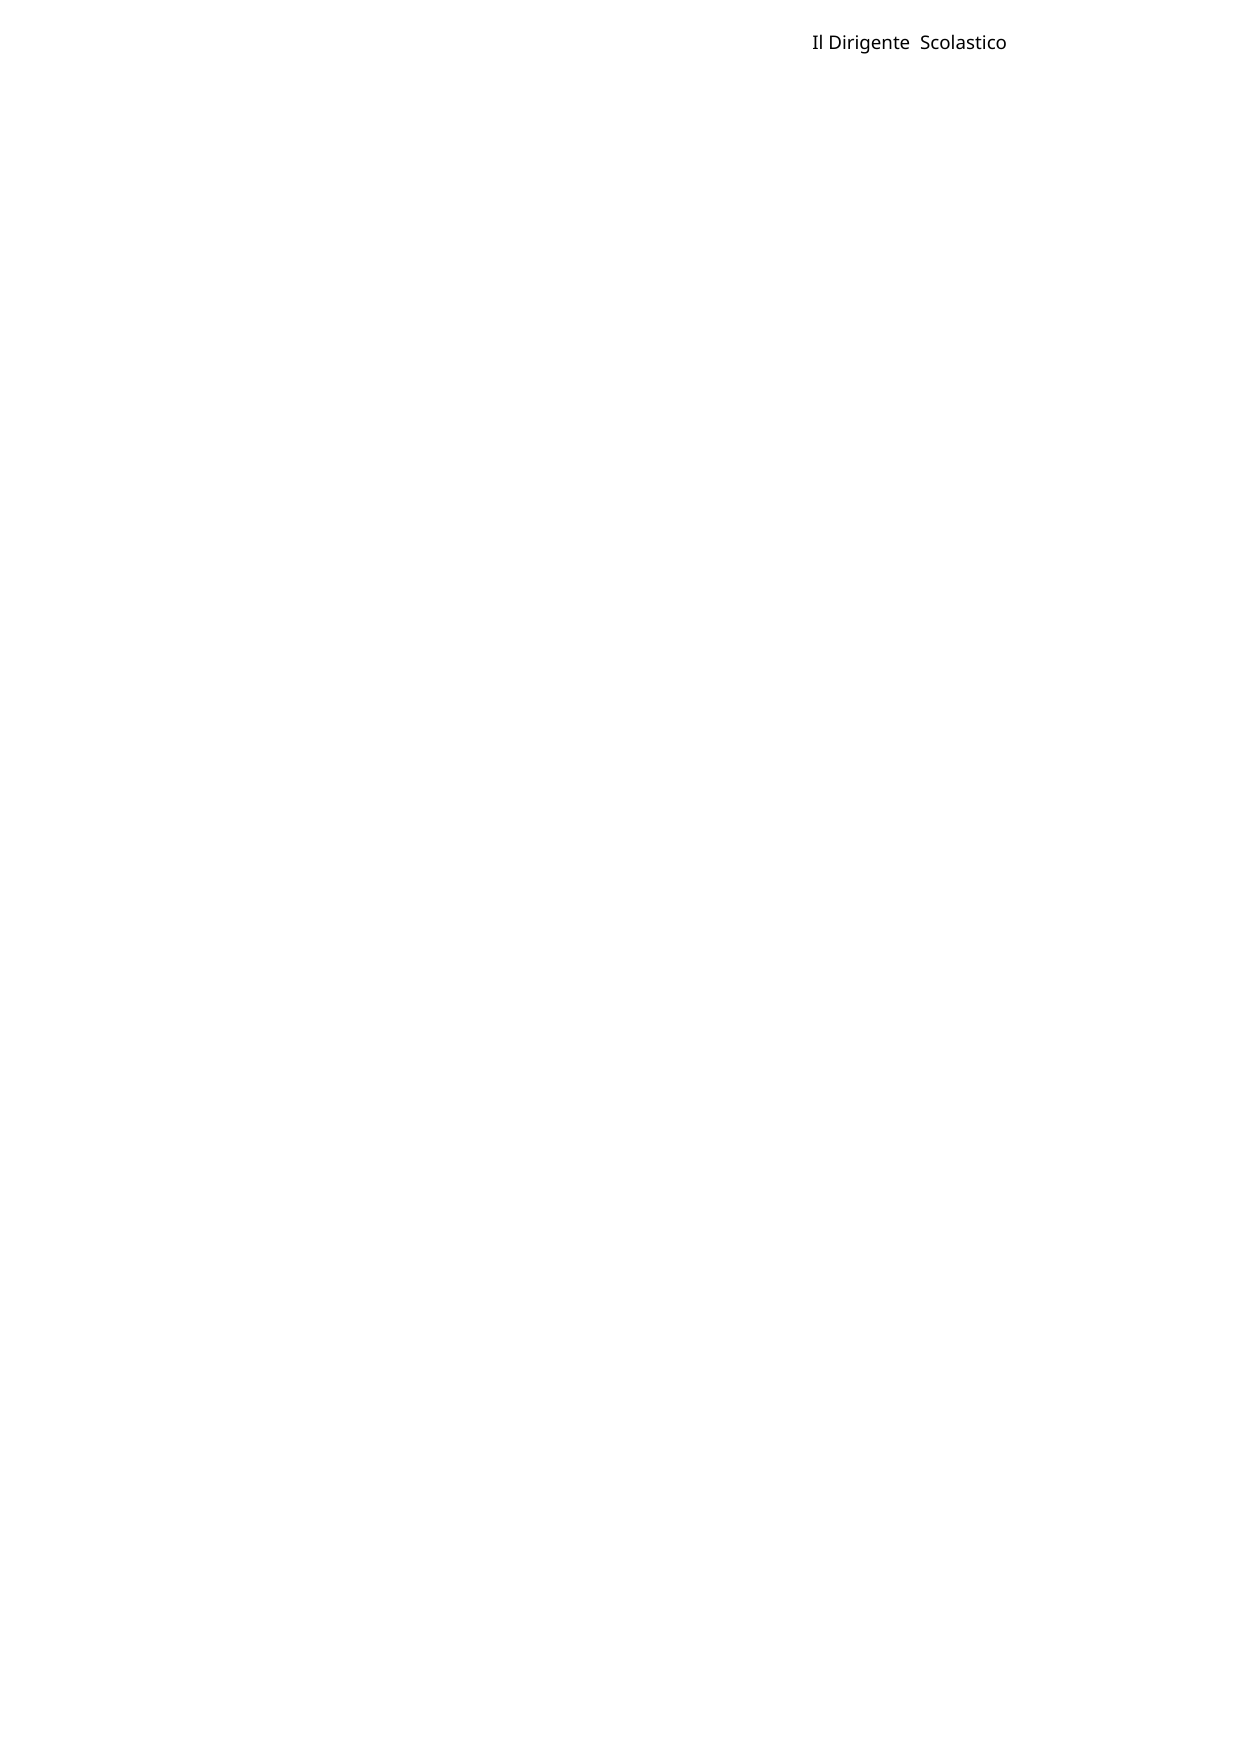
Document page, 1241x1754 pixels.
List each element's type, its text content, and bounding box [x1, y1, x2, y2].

text Il Dirigente Scolastico [74, 29, 1181, 55]
